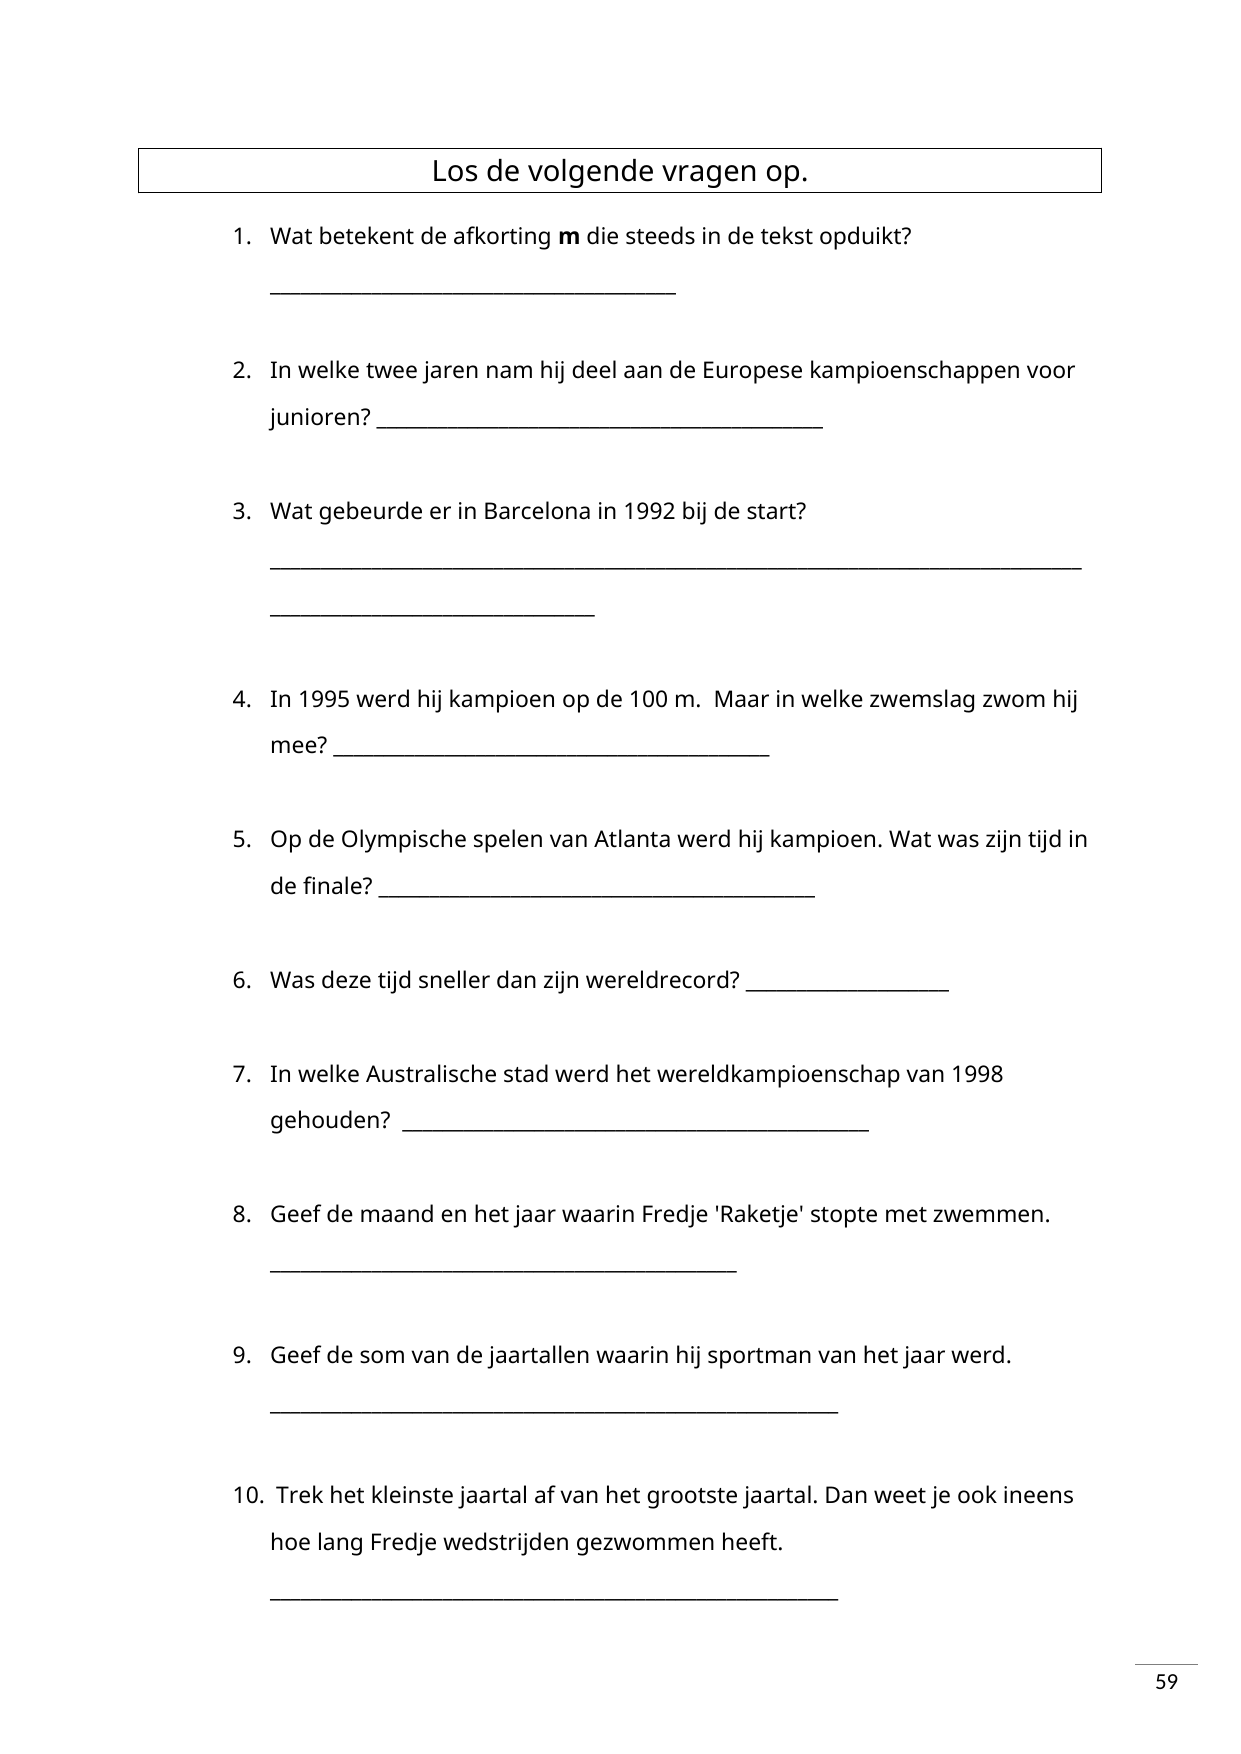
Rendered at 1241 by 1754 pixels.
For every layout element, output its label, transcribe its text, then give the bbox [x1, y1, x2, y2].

list Wat betekent de afkorting m die steeds in de tekst opduikt? ________________________________________ [232, 220, 1093, 340]
list In welke Australische stad werd het wereldkampioenschap van 1998 gehouden? ______________________________________________ [232, 1057, 1093, 1136]
list Trek het kleinste jaartal af van het grootste jaartal. Dan weet je ook ineens hoe lang Fredje wedstrijden gezwommen heeft. ________________________________________________________ [232, 1479, 1093, 1604]
text Los de volgende vragen op. [139, 149, 1101, 192]
list Geef de maand en het jaar waarin Fredje 'Raketje' stopte met zwemmen. ______________________________________________ [232, 1198, 1093, 1276]
list Was deze tijd sneller dan zijn wereldrecord? ____________________ [232, 964, 1093, 995]
list In 1995 werd hij kampioen op de 100 m. Maar in welke zwemslag zwom hij mee? ___________________________________________ [232, 682, 1093, 761]
list Geef de som van de jaartallen waarin hij sportman van het jaar werd. ________________________________________________________ [232, 1339, 1093, 1417]
list Op de Olympische spelen van Atlanta werd hij kampioen. Wat was zijn tijd in de finale? ___________________________________________ [232, 823, 1093, 901]
list In welke twee jaren nam hij deel aan de Europese kampioenschappen voor junioren? ____________________________________________ [232, 354, 1093, 432]
list Wat gebeurde er in Barcelona in 1992 bij de start? ________________________________________________________________________________________________________________ [232, 495, 1093, 620]
